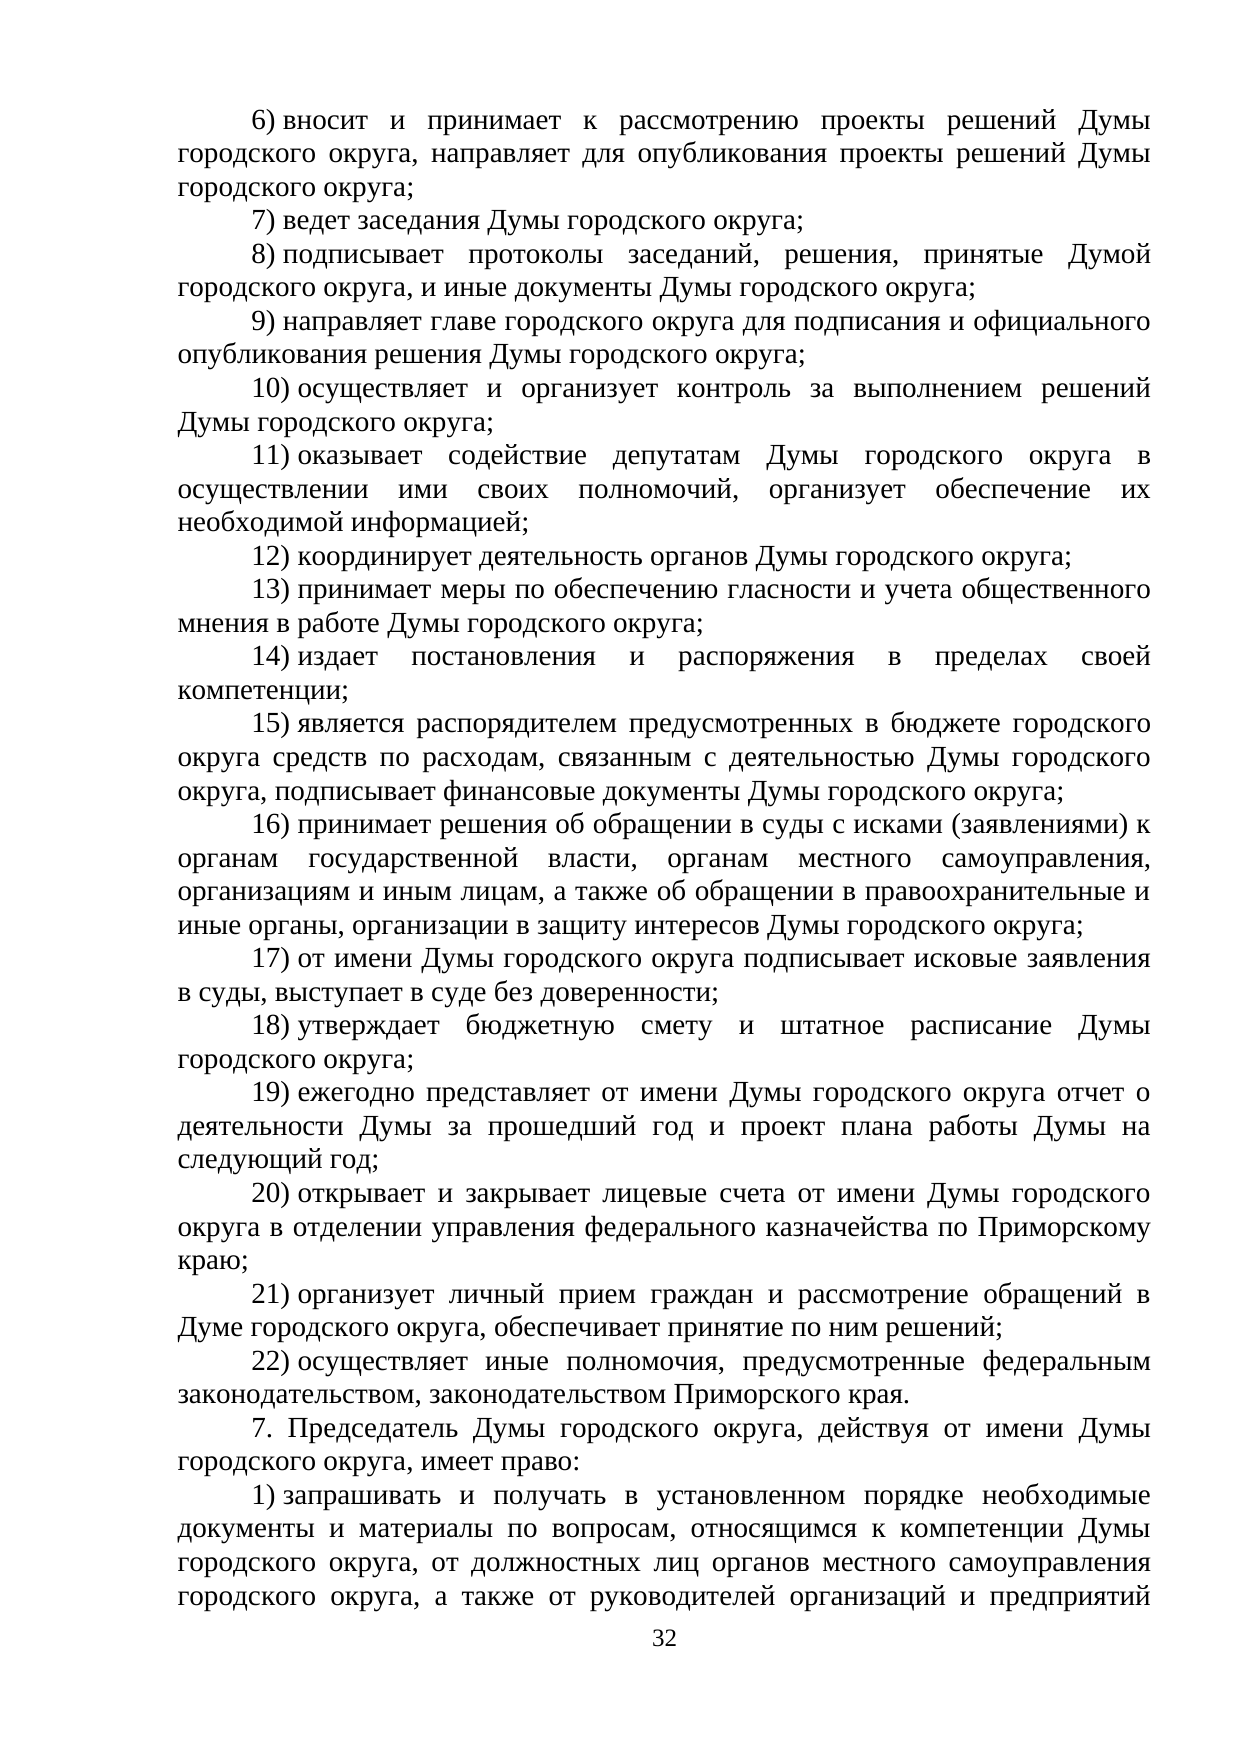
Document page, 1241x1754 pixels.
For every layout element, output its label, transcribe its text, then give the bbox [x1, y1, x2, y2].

text 17) от имени Думы городского округа подписывает исковые заявления в суды, выступает в суде без доверенности; [177, 940, 1152, 1007]
text 18) утверждает бюджетную смету и штатное расписание Думы городского округа; [177, 1007, 1152, 1074]
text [177, 1477, 1152, 1611]
text 12) координирует деятельность органов Думы городского округа; [177, 538, 1152, 571]
text 7) ведет заседания Думы городского округа; [177, 202, 1152, 236]
text 13) принимает меры по обеспечению гласности и учета общественного мнения в работе Думы городского округа; [177, 571, 1152, 638]
text 11) оказывает содействие депутатам Думы городского округа в осуществлении ими своих полномочий, организует обеспечение их необходимой информацией; [177, 437, 1152, 538]
text 15) является распорядителем предусмотренных в бюджете городского округа средств по расходам, связанным с деятельностью Думы городского округа, подписывает финансовые документы Думы городского округа; [177, 706, 1152, 806]
text 7. Председатель Думы городского округа, действуя от имени Думы городского округа, имеет право: [177, 1410, 1152, 1477]
text 6) вносит и принимает к рассмотрению проекты решений Думы городского округа, направляет для опубликования проекты решений Думы городского округа; [177, 102, 1152, 202]
text 22) осуществляет иные полномочия, предусмотренные федеральным законодательством, законодательством Приморского края. [177, 1343, 1152, 1410]
text 8) подписывает протоколы заседаний, решения, принятые Думой городского округа, и иные документы Думы городского округа; [177, 236, 1152, 303]
text 19) ежегодно представляет от имени Думы городского округа отчет о деятельности Думы за прошедший год и проект плана работы Думы на следующий год; [177, 1074, 1152, 1175]
text 21) организует личный прием граждан и рассмотрение обращений в Думе городского округа, обеспечивает принятие по ним решений; [177, 1276, 1152, 1343]
text 16) принимает решения об обращении в суды с исками (заявлениями) к органам государственной власти, органам местного самоуправления, организациям и иным лицам, а также об обращении в правоохранительные и иные органы, организации в защиту интересов Думы городского округа; [177, 806, 1152, 940]
text 10) осуществляет и организует контроль за выполнением решений Думы городского округа; [177, 370, 1152, 437]
text 20) открывает и закрывает лицевые счета от имени Думы городского округа в отделении управления федерального казначейства по Приморскому краю; [177, 1175, 1152, 1276]
text 9) направляет главе городского округа для подписания и официального опубликования решения Думы городского округа; [177, 303, 1152, 370]
text 14) издает постановления и распоряжения в пределах своей компетенции; [177, 638, 1152, 706]
